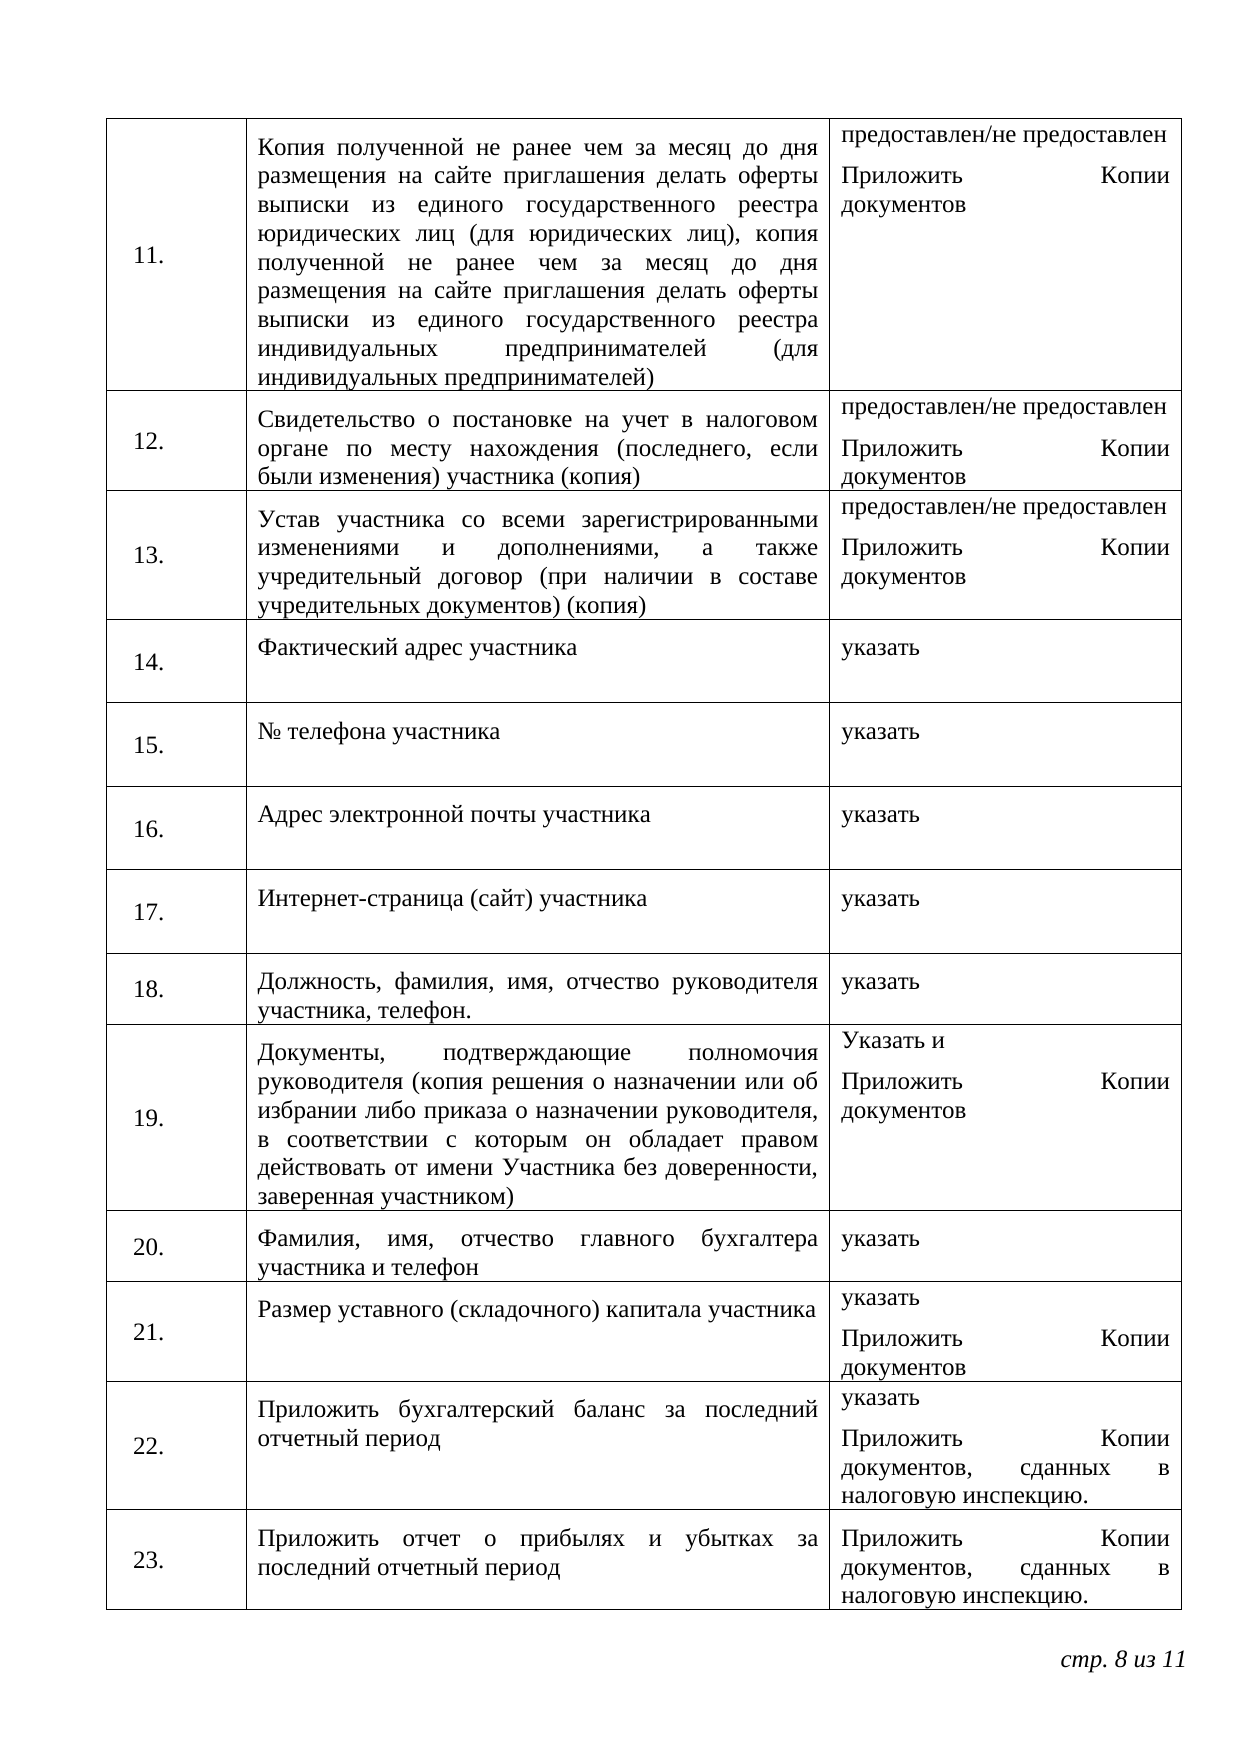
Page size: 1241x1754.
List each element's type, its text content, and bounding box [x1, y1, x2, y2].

table_cell указать [830, 620, 1181, 702]
table_cell Адрес электронной почты участника [247, 787, 829, 869]
table_cell Фамилия, имя, отчество главного бухгалтера участника и телефон [247, 1211, 829, 1281]
table_cell [107, 703, 246, 786]
table_cell Указать и Приложить Копии документов [830, 1025, 1181, 1210]
table_cell [107, 620, 246, 702]
table_cell Устав участника со всеми зарегистрированными изменениями и дополнениями, а также учредительный договор (при наличии в составе учредительных документов) (копия) [247, 491, 829, 619]
table_cell указать Приложить Копии документов, сданных в налоговую инспекцию. [830, 1382, 1181, 1509]
table_cell Фактический адрес участника [247, 620, 829, 702]
table_cell № телефона участника [247, 703, 829, 786]
table_cell указать [830, 954, 1181, 1024]
table_cell Приложить бухгалтерский баланс за последний отчетный период [247, 1382, 829, 1509]
table_cell [107, 1510, 246, 1609]
table_cell предоставлен/не предоставлен Приложить Копии документов [830, 491, 1181, 619]
table_cell Должность, фамилия, имя, отчество руководителя участника, телефон. [247, 954, 829, 1024]
table_cell [107, 1282, 246, 1381]
table_cell Приложить Копии документов, сданных в налоговую инспекцию. [830, 1510, 1181, 1609]
table_cell [107, 391, 246, 490]
table_cell [107, 491, 246, 619]
table_cell Копия полученной не ранее чем за месяц до дня размещения на сайте приглашения делать оферты выписки из единого государственного реестра юридических лиц (для юридических лиц), копия полученной не ранее чем за месяц до дня размещения на сайте приглашения делать оферты выписки из единого государственного реестра индивидуальных предпринимателей (для индивидуальных предпринимателей) [247, 119, 829, 390]
table_cell предоставлен/не предоставлен Приложить Копии документов [830, 391, 1181, 490]
table_cell указать Приложить Копии документов [830, 1282, 1181, 1381]
table_cell указать [830, 1211, 1181, 1281]
table_cell Интернет-страница (сайт) участника [247, 870, 829, 953]
table_cell Приложить отчет о прибылях и убытках за последний отчетный период [247, 1510, 829, 1609]
table_cell предоставлен/не предоставлен Приложить Копии документов [830, 119, 1181, 390]
table_cell указать [830, 870, 1181, 953]
table_cell [107, 870, 246, 953]
table_cell [107, 1025, 246, 1210]
table_cell Документы, подтверждающие полномочия руководителя (копия решения о назначении или об избрании либо приказа о назначении руководителя, в соответствии с которым он обладает правом действовать от имени Участника без доверенности, заверенная участником) [247, 1025, 829, 1210]
table_cell указать [830, 703, 1181, 786]
table_cell [107, 119, 246, 390]
table_cell [107, 954, 246, 1024]
table_cell [107, 1382, 246, 1509]
table_cell Размер уставного (складочного) капитала участника [247, 1282, 829, 1381]
table_cell Свидетельство о постановке на учет в налоговом органе по месту нахождения (последнего, если были изменения) участника (копия) [247, 391, 829, 490]
table_cell [107, 787, 246, 869]
table_cell указать [830, 787, 1181, 869]
table_cell [107, 1211, 246, 1281]
